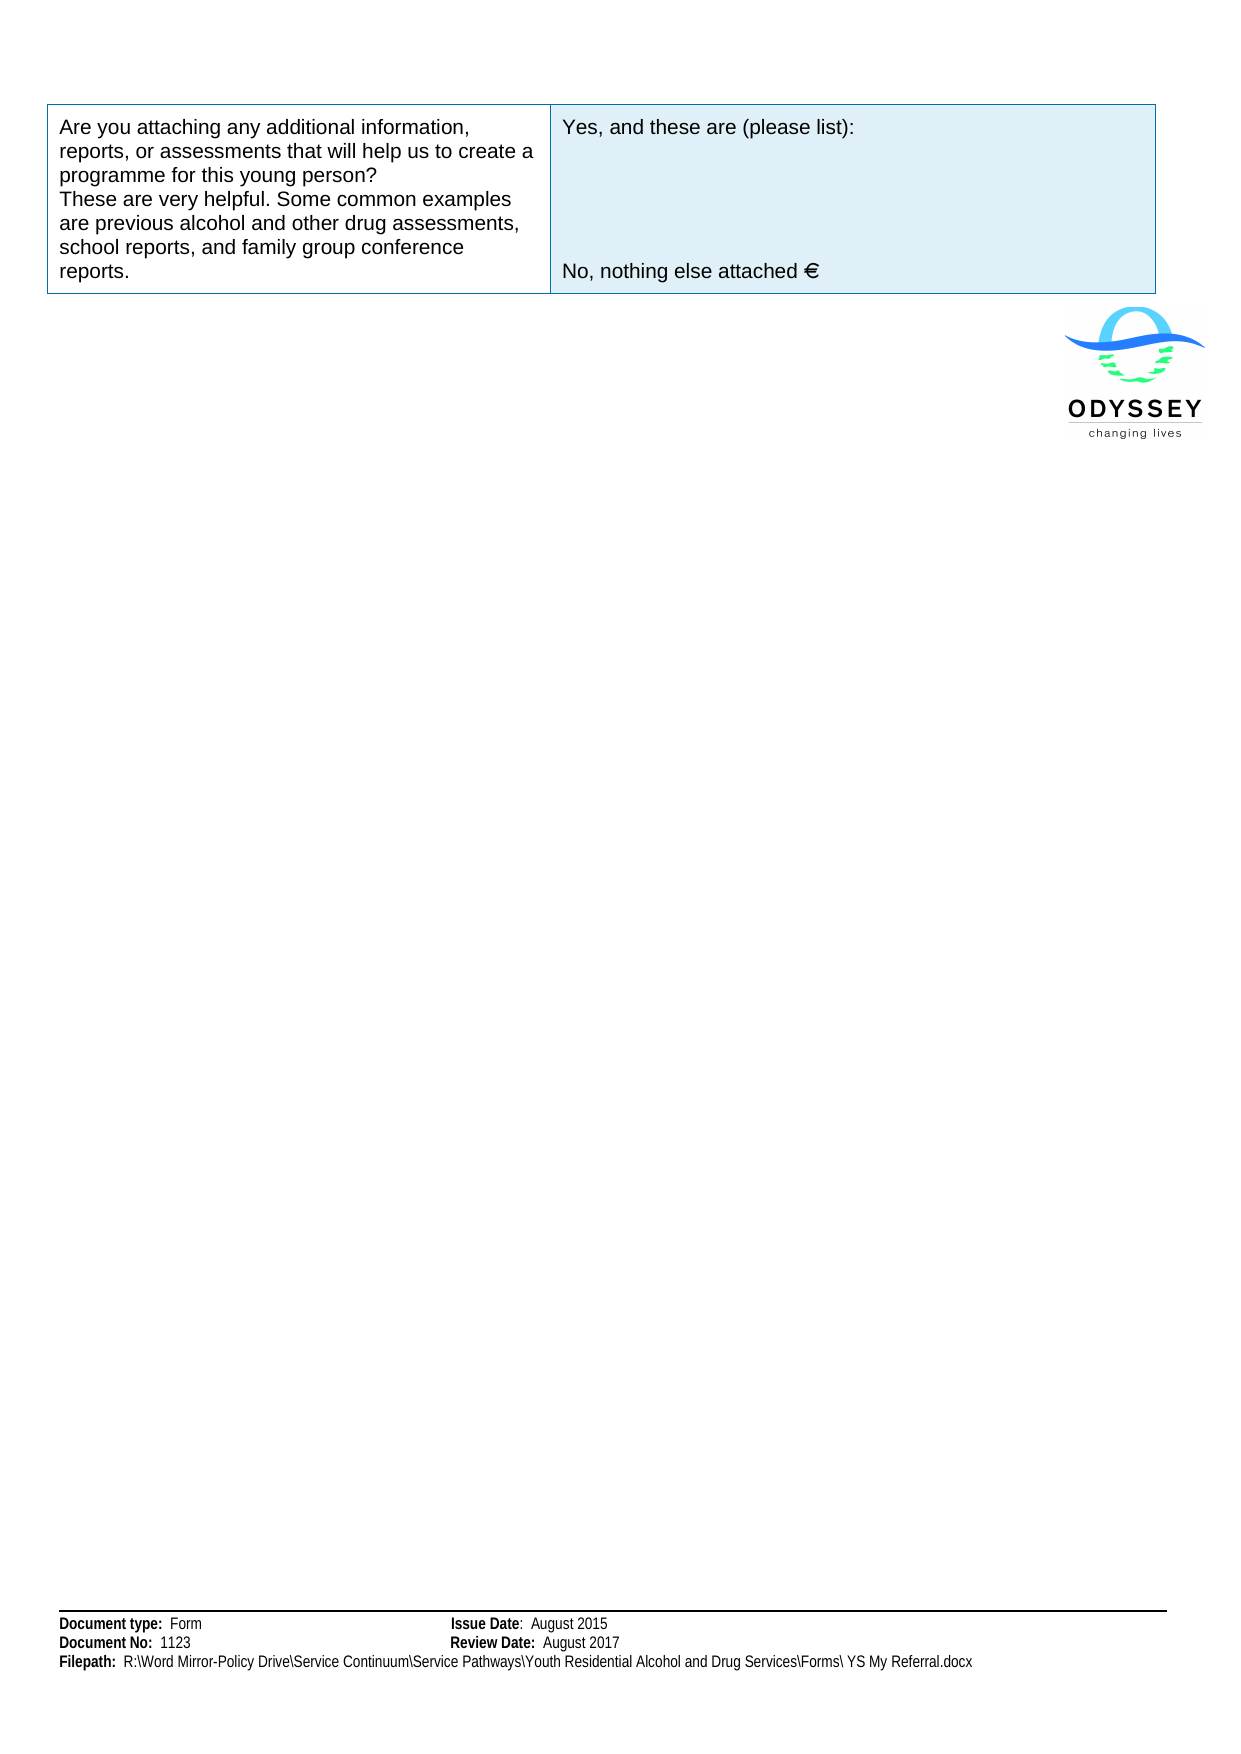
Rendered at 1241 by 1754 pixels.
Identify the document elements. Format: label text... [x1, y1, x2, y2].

table_cell Are you attaching any additional information, reports, or assessments that will help us to create a programme for this young person? These are very helpful. Some common examples are previous alcohol and other drug assessments, school reports, and family group conference reports. [48, 105, 550, 293]
picture [1064, 307, 1205, 439]
table_cell Yes, and these are (please list): No, nothing else attached [551, 105, 1155, 293]
